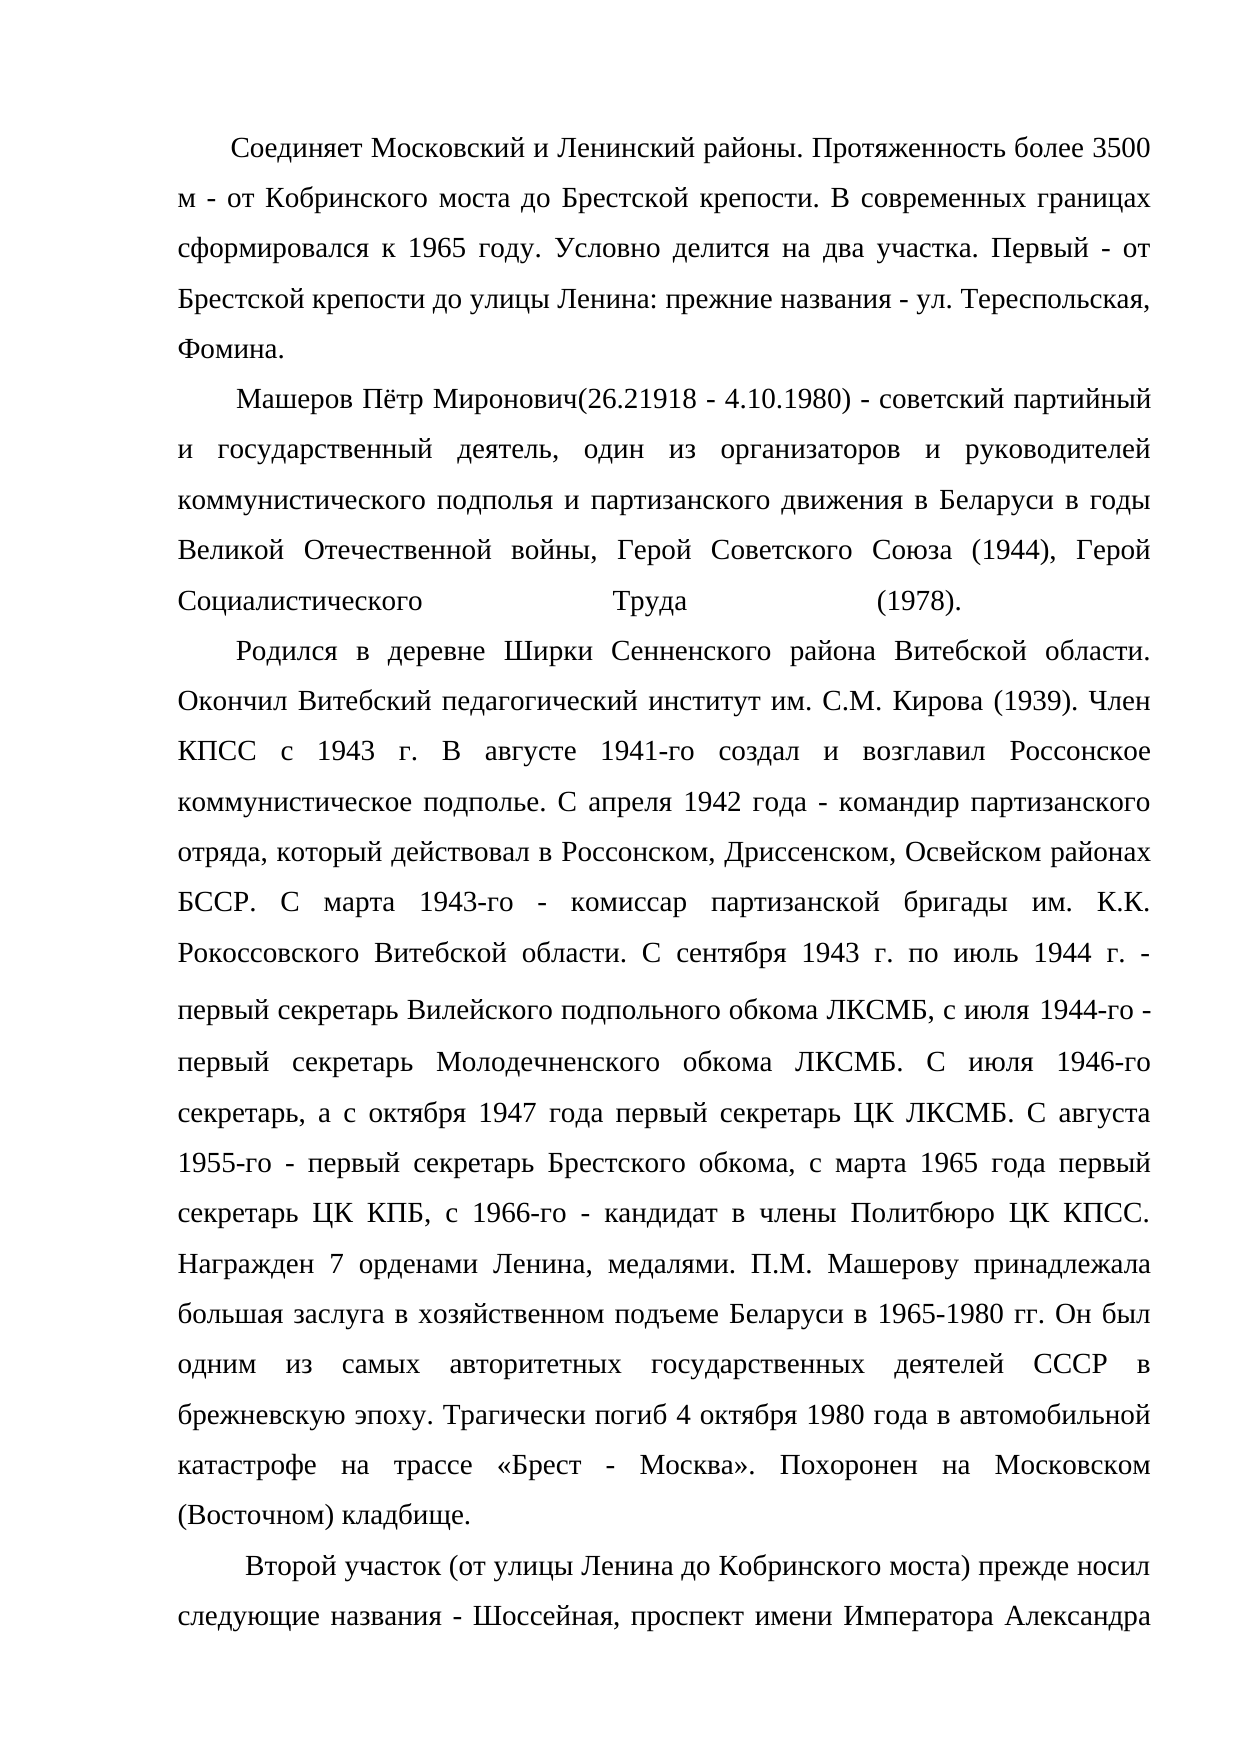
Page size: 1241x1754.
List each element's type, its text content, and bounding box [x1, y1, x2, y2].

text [177, 1548, 1152, 1632]
text Соединяет Московский и Ленинский районы. Протяженность более 3500 м - от Кобринского моста до Брестской крепости. В современных границах сформировался к 1965 году. Условно делится на два участка. Первый - от Брестской крепости до улицы Ленина: прежние названия - ул. Тереспольская, Фомина. Машеров Пётр Миронович(26.21918 - 4.10.1980) - советский партийный и государственный деятель, один из организаторов и руководителей коммунистического подполья и партизанского движения в Беларуси в годы Великой Отечественной войны, Герой Советского Союза (1944), Герой Социалистического Труда (1978). Родился в деревне Ширки Сенненского района Витебской области. Окончил Витебский педагогический институт им. С.М. Кирова (1939). Член КПСС с 1943 г. В августе 1941-го создал и возглавил Россонское коммунистическое подполье. С апреля 1942 года - командир партизанского отряда, который действовал в Россонском, Дриссенском, Освейском районах БССР. С марта 1943-го - комиссар партизанской бригады им. К.К. Рокоссовского Витебской области. С сентября 1943 г. по июль 1944 г. - первый секретарь Вилейского подпольного обкома ЛКСМБ, с июля 1944-го - первый секретарь Молодечненского обкома ЛКСМБ. С июля 1946-го секретарь, а с октября 1947 года первый секретарь ЦК ЛКСМБ. С августа 1955-го - первый секретарь Брестского обкома, с марта 1965 года первый секретарь ЦК КПБ, с 1966-го - кандидат в члены Политбюро ЦК КПСС. Награжден 7 орденами Ленина, медалями. П.М. Машерову принадлежала большая заслуга в хозяйственном подъеме Беларуси в 1965-1980 гг. Он был одним из самых авторитетных государственных деятелей СССР в брежневскую эпоху. Трагически погиб 4 октября 1980 года в автомобильной катастрофе на трассе «Брест - Москва». Похоронен на Московском (Восточном) кладбище. [177, 130, 1152, 1531]
